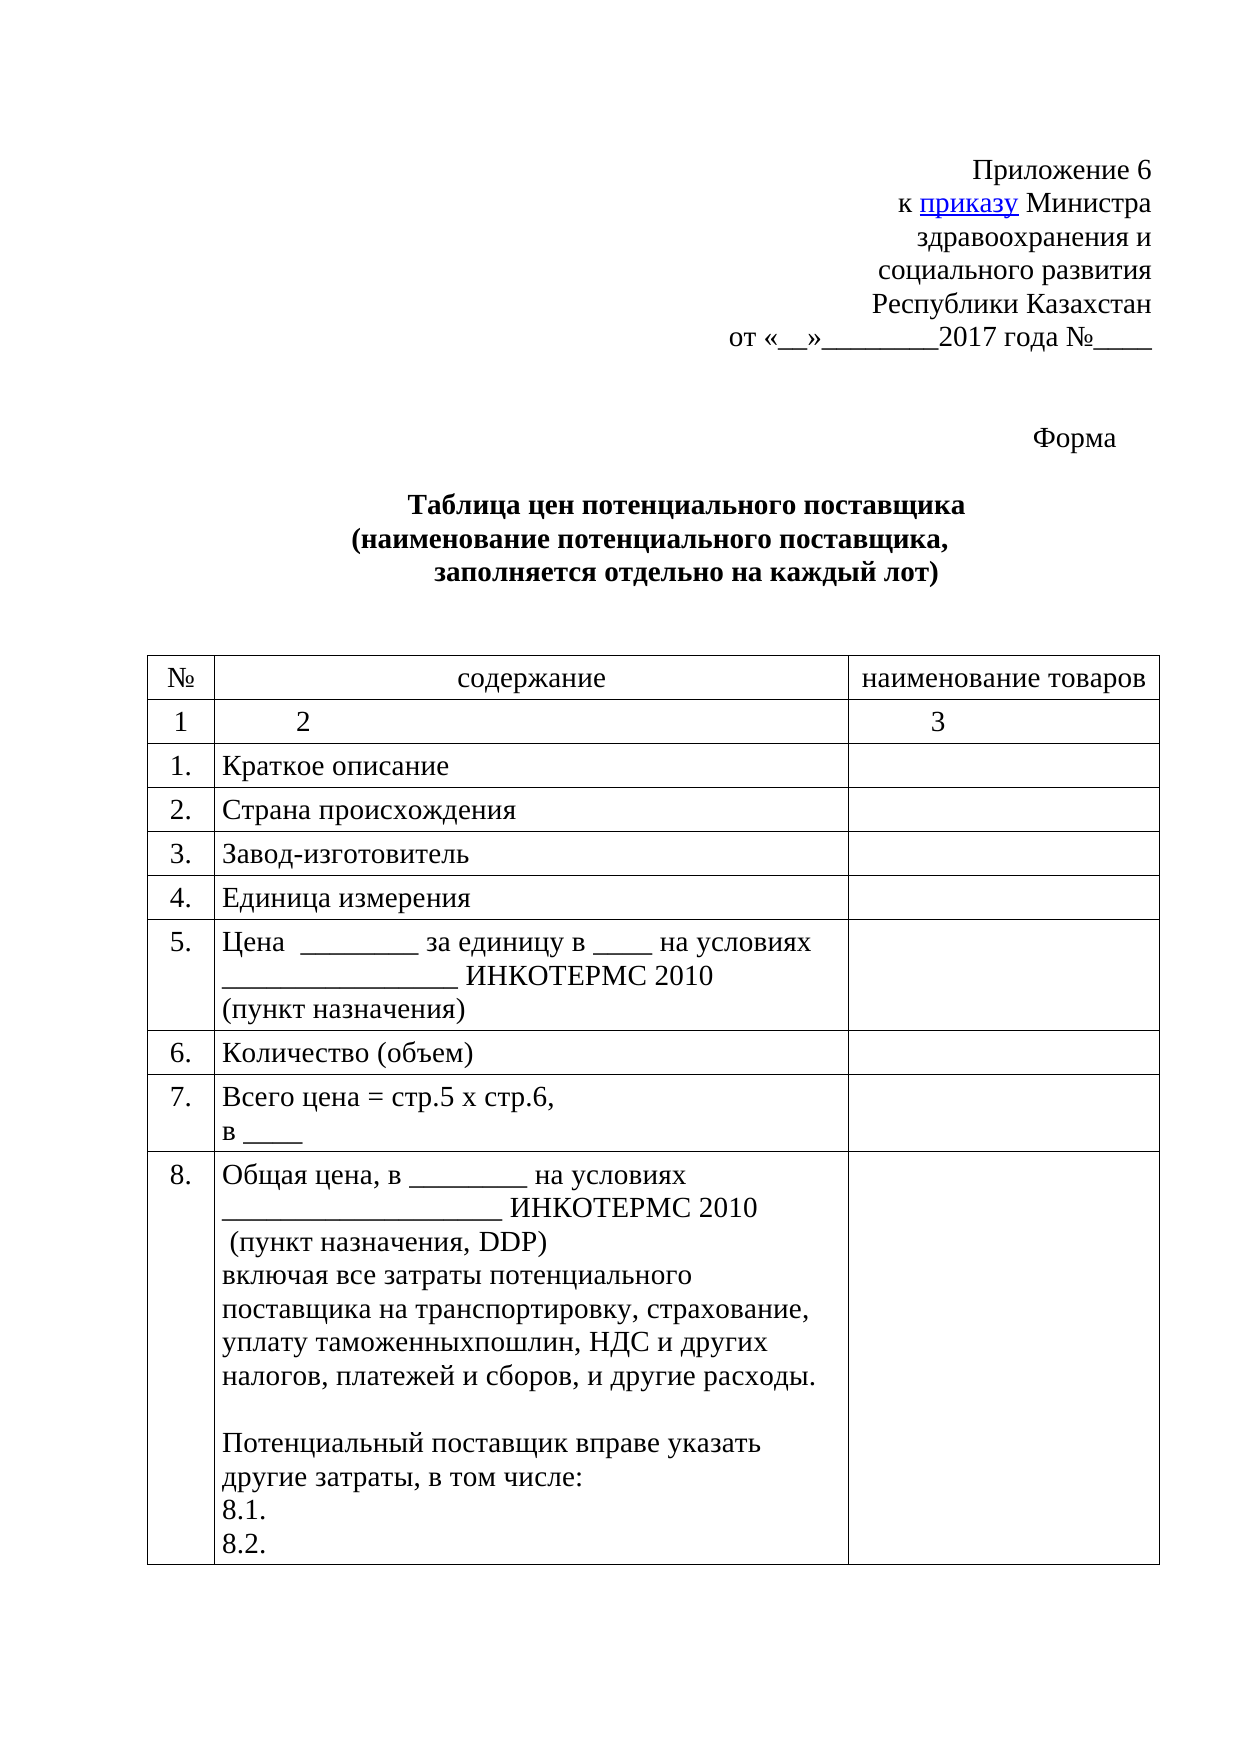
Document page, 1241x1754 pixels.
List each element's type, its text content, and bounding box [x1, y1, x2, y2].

table_cell Всего цена = стр.5 х стр.6, в ____ [215, 1075, 848, 1151]
table_cell 1. [148, 744, 214, 787]
table_cell [849, 1075, 1159, 1151]
table_cell Единица измерения [215, 876, 848, 919]
subtitle Таблица цен потенциального поставщика (наименование потенциального поставщика, [148, 487, 1152, 554]
table_cell [849, 788, 1159, 831]
table_cell [849, 920, 1159, 1030]
table_cell Краткое описание [215, 744, 848, 787]
text Форма [148, 420, 1152, 454]
table_cell 2 [215, 700, 848, 743]
table_cell [849, 1152, 1159, 1564]
text к приказу Министра [148, 185, 1152, 219]
table_cell 1 [148, 700, 214, 743]
table_cell [849, 832, 1159, 875]
text от «__»________2017 года №____ [148, 319, 1152, 353]
table_cell 5. [148, 920, 214, 1030]
table_header содержание [215, 656, 848, 699]
table_header наименование товаров [849, 656, 1159, 699]
text Приложение 6 [148, 152, 1152, 185]
table_header № [148, 656, 214, 699]
table_cell 8. [148, 1152, 214, 1564]
table_cell Общая цена, в ________ на условиях ___________________ ИНКОТЕРМС 2010 (пункт назначения, DDP) включая все затраты потенциального поставщика на транспортировку, страхование, уплату таможенныхпошлин, НДС и других налогов, платежей и сборов, и другие расходы. Потенциальный поставщик вправе указать другие затраты, в том числе: 8.1. 8.2. [215, 1152, 848, 1564]
table_cell 7. [148, 1075, 214, 1151]
table_cell [849, 744, 1159, 787]
subtitle заполняется отдельно на каждый лот) [148, 554, 1152, 588]
table_cell [849, 1031, 1159, 1074]
table_cell 3 [849, 700, 1159, 743]
text Республики Казахстан [148, 286, 1152, 319]
table_cell Страна происхождения [215, 788, 848, 831]
text социального развития [148, 252, 1152, 286]
table_cell Цена ________ за единицу в ____ на условиях ________________ ИНКОТЕРМС 2010 (пункт назначения) [215, 920, 848, 1030]
text здравоохранения и [148, 219, 1152, 252]
table_cell Количество (объем) [215, 1031, 848, 1074]
table_cell [849, 876, 1159, 919]
table_cell 2. [148, 788, 214, 831]
table_cell 6. [148, 1031, 214, 1074]
table_cell 3. [148, 832, 214, 875]
table_cell Завод-изготовитель [215, 832, 848, 875]
table_cell 4. [148, 876, 214, 919]
